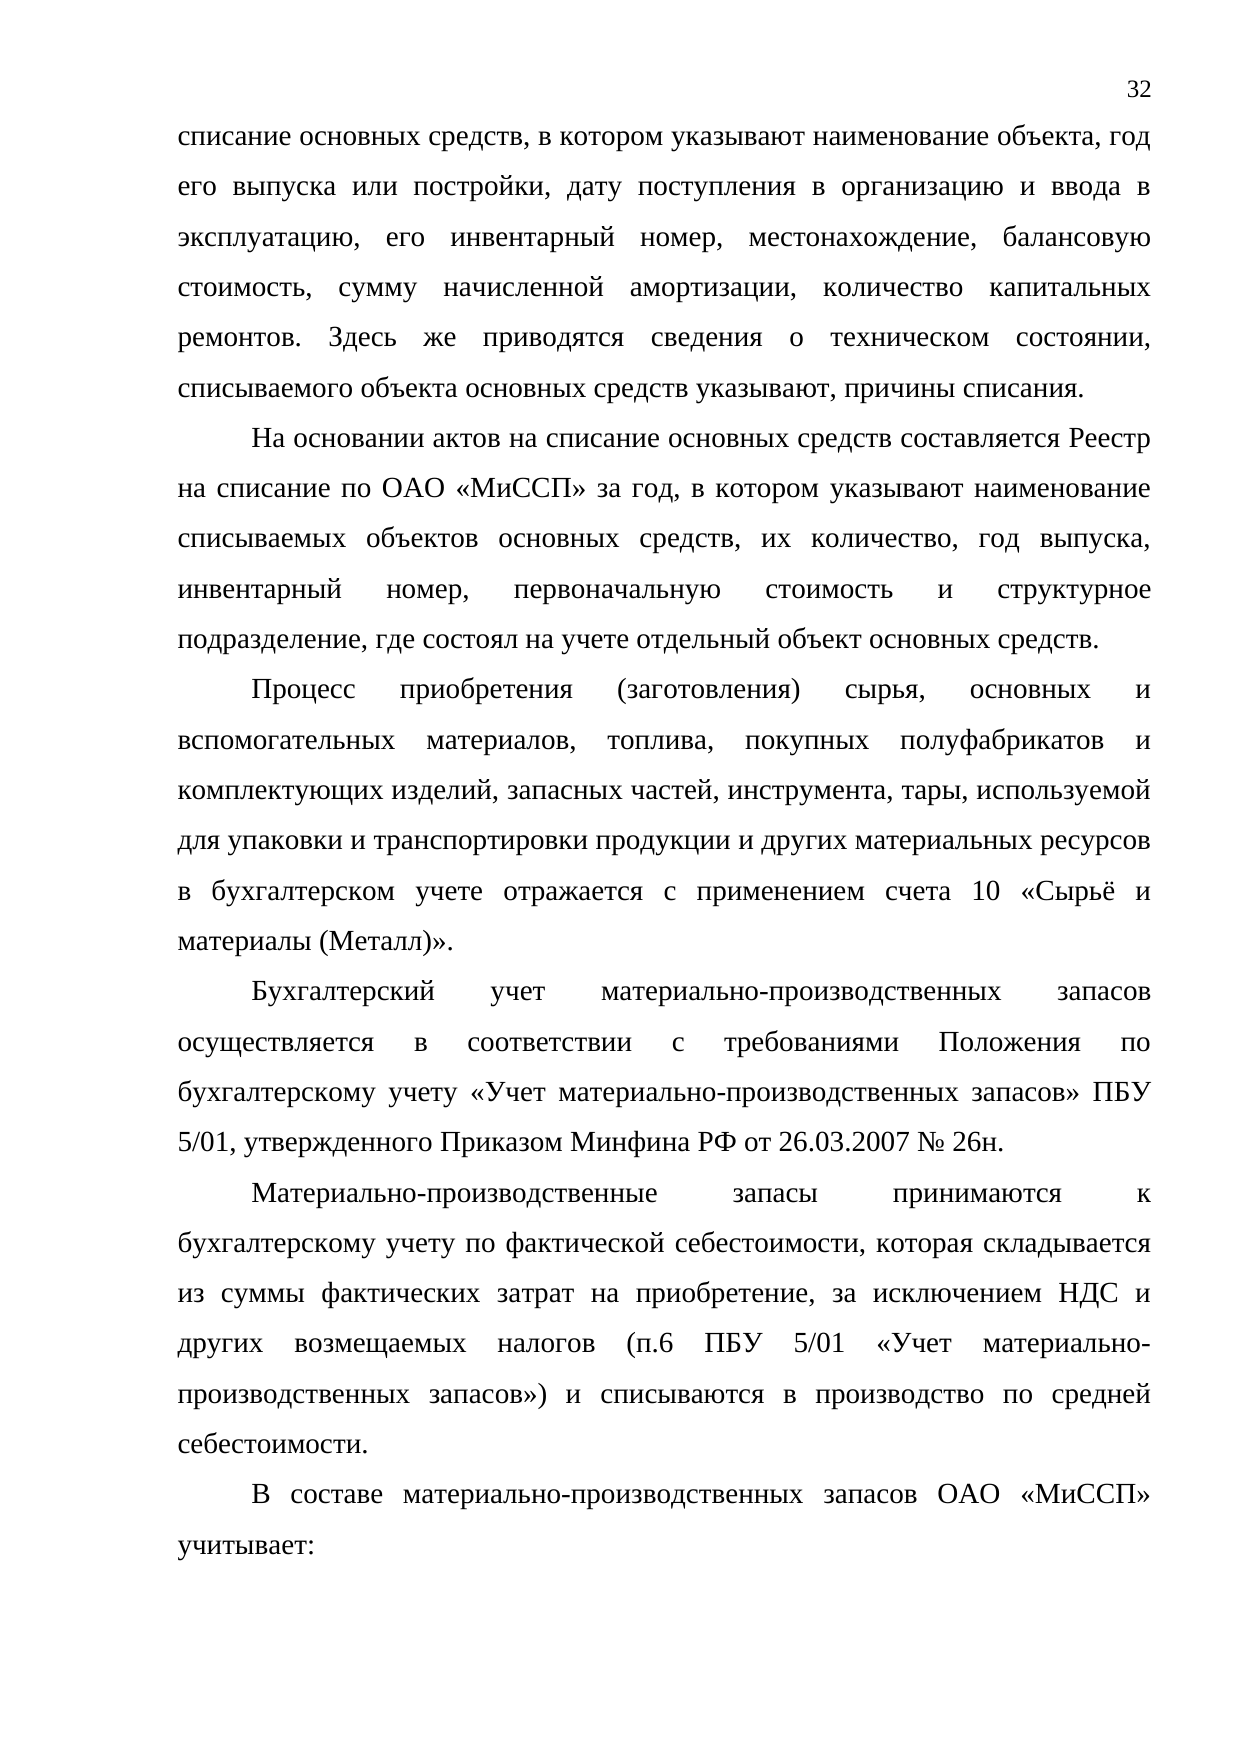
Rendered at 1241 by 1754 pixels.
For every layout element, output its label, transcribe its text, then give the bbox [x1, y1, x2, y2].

text Материально-производственные запасы принимаются к бухгалтерскому учету по фактической себестоимости, которая складывается из суммы фактических затрат на приобретение, за исключением НДС и других возмещаемых налогов (п.6 ПБУ 5/01 «Учет материально-производственных запасов») и списываются в производство по средней себестоимости. [177, 1175, 1152, 1460]
text Бухгалтерский учет материально-производственных запасов осуществляется в соответствии с требованиями Положения по бухгалтерскому учету «Учет материально-производственных запасов» ПБУ 5/01, утвержденного Приказом Минфина РФ от 26.03.2007 № 26н. [177, 973, 1152, 1158]
text В составе материально-производственных запасов ОАО «МиССП» учитывает: [177, 1477, 1152, 1560]
text На основании актов на списание основных средств составляется Реестр на списание по ОАО «МиССП» за год, в котором указывают наименование списываемых объектов основных средств, их количество, год выпуска, инвентарный номер, первоначальную стоимость и структурное подразделение, где состоял на учете отдельный объект основных средств. [177, 420, 1152, 655]
text Процесс приобретения (заготовления) сырья, основных и вспомогательных материалов, топлива, покупных полуфабрикатов и комплектующих изделий, запасных частей, инструмента, тары, используемой для упаковки и транспортировки продукции и других материальных ресурсов в бухгалтерском учете отражается с применением счета 10 «Сырьё и материалы (Металл)». [177, 672, 1152, 957]
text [177, 118, 1152, 403]
